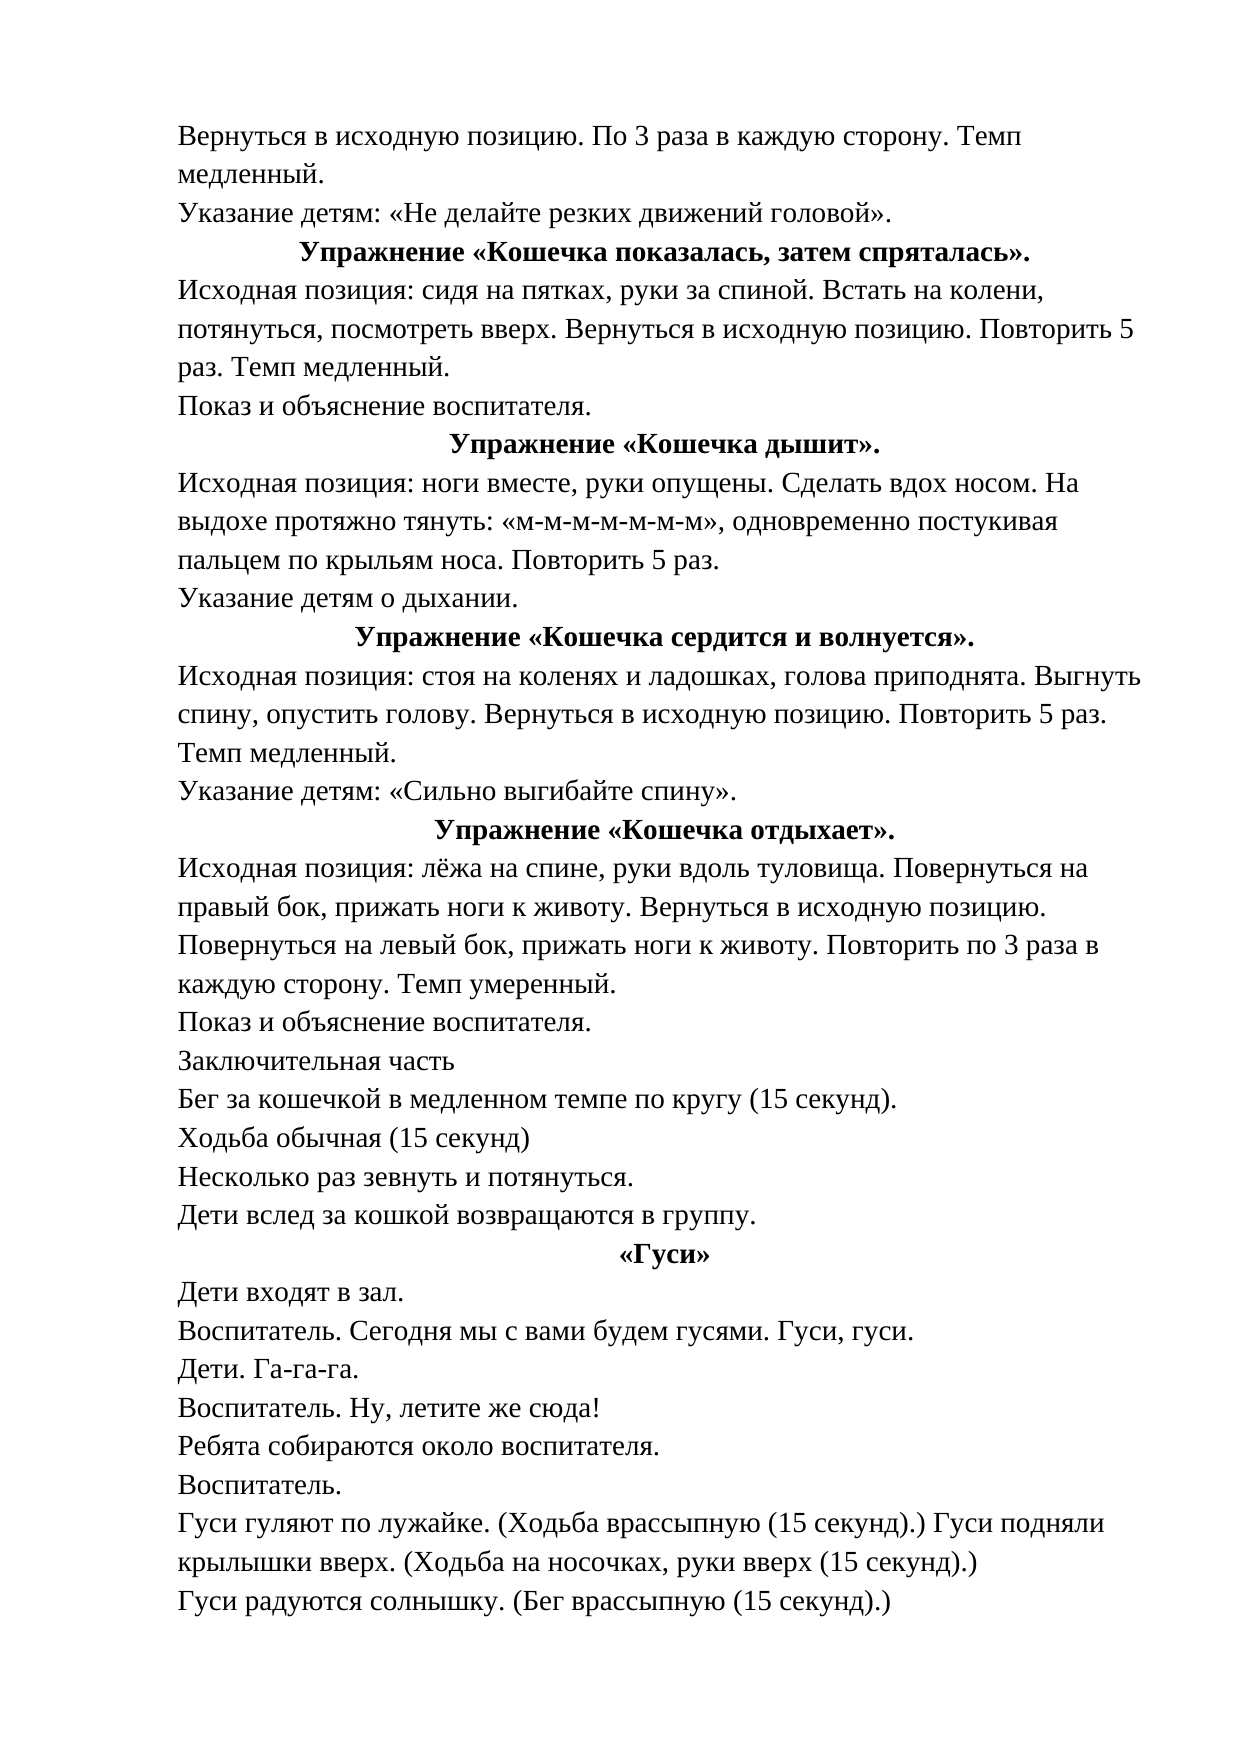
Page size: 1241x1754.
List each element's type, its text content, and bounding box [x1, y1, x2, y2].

text Воспитатель. [177, 1467, 1152, 1501]
text Исходная позиция: сидя на пятках, руки за спиной. Встать на колени, потянуться, посмотреть вверх. Вернуться в исходную позицию. Повторить 5 раз. Темп медленный. [177, 272, 1152, 383]
text Бег за кошечкой в медленном темпе по кругу (15 секунд). [177, 1082, 1152, 1115]
text Воспитатель. Ну, летите же сюда! [177, 1390, 1152, 1423]
text Упражнение «Кошечка дышит». [177, 426, 1152, 460]
text Воспитатель. Сегодня мы с вами будем гусями. Гуси, гуси. [177, 1313, 1152, 1346]
text Показ и объяснение воспитателя. [177, 1004, 1152, 1038]
text Гуси радуются солнышку. (Бег врассыпную (15 секунд).) [177, 1583, 1152, 1616]
text Указание детям: «Не делайте резких движений головой». [177, 195, 1152, 229]
text Исходная позиция: ноги вместе, руки опущены. Сделать вдох носом. На выдохе протяжно тянуть: «м-м-м-м-м-м-м», одновременно постукивая пальцем по крыльям носа. Повторить 5 раз. [177, 465, 1152, 576]
text Несколько раз зевнуть и потянуться. [177, 1159, 1152, 1192]
text Исходная позиция: лёжа на спине, руки вдоль туловища. Повернуться на правый бок, прижать ноги к животу. Вернуться в исходную позицию. Повернуться на левый бок, прижать ноги к животу. Повторить по 3 раза в каждую сторону. Темп умеренный. [177, 850, 1152, 999]
text Дети вслед за кошкой возвращаются в группу. [177, 1197, 1152, 1231]
text Ребята собираются около воспитателя. [177, 1428, 1152, 1462]
text Гуси гуляют по лужайке. (Ходьба врассыпную (15 секунд).) Гуси подняли крылышки вверх. (Ходьба на носочках, руки вверх (15 секунд).) [177, 1506, 1152, 1578]
text Дети входят в зал. [177, 1274, 1152, 1308]
text Дети. Га-га-га. [177, 1351, 1152, 1385]
text «Гуси» [177, 1236, 1152, 1269]
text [177, 118, 1152, 190]
text Упражнение «Кошечка показалась, затем спряталась». [177, 234, 1152, 267]
text Упражнение «Кошечка сердится и волнуется». [177, 619, 1152, 653]
text Показ и объяснение воспитателя. [177, 388, 1152, 421]
text Ходьба обычная (15 секунд) [177, 1120, 1152, 1154]
text Упражнение «Кошечка отдыхает». [177, 812, 1152, 845]
text Указание детям о дыхании. [177, 581, 1152, 614]
text Указание детям: «Сильно выгибайте спину». [177, 773, 1152, 807]
text Исходная позиция: стоя на коленях и ладошках, голова приподнята. Выгнуть спину, опустить голову. Вернуться в исходную позицию. Повторить 5 раз. Темп медленный. [177, 658, 1152, 768]
text Заключительная часть [177, 1043, 1152, 1077]
